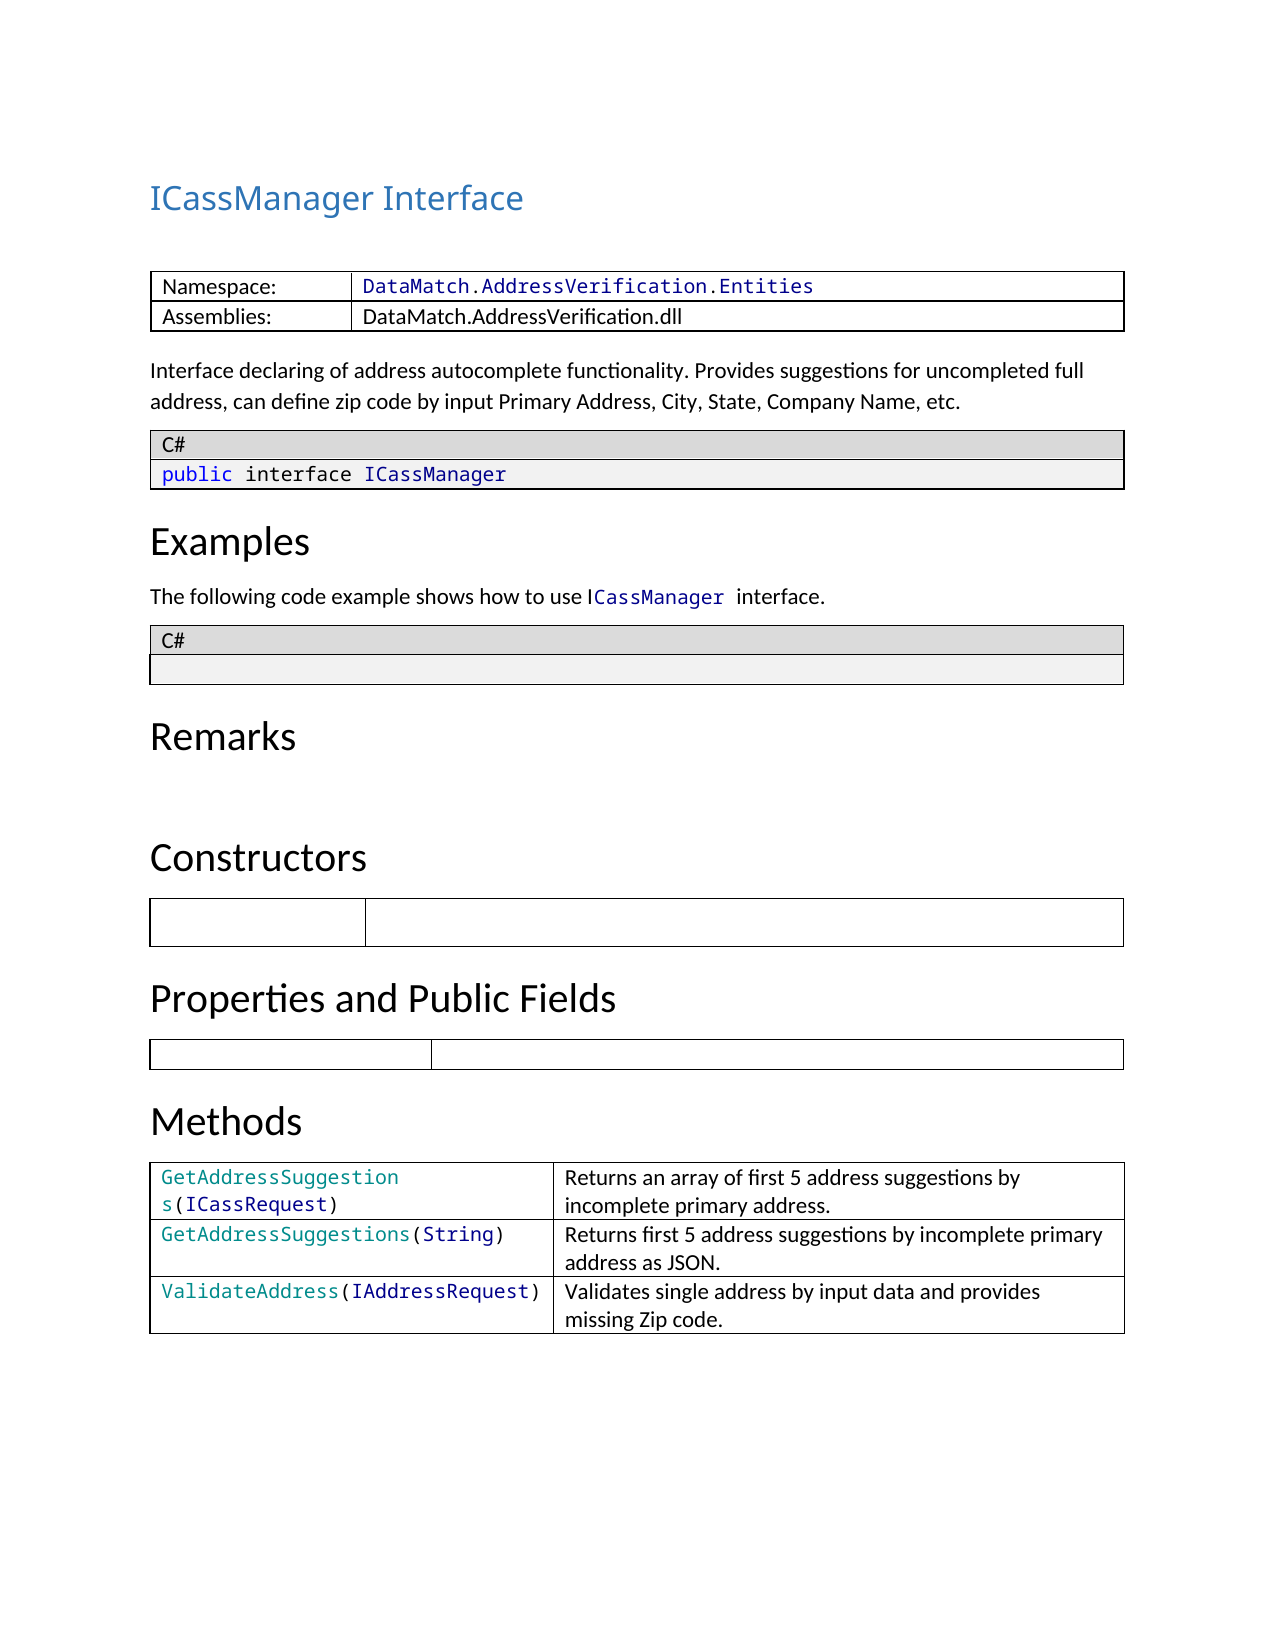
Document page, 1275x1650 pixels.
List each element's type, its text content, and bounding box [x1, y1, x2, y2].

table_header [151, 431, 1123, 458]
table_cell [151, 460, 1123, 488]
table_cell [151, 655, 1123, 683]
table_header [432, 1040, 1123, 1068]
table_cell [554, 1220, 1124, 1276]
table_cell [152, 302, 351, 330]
text Examples [150, 514, 1125, 565]
subtitle ICassManager Interface [150, 175, 1125, 220]
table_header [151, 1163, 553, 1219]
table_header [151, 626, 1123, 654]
text Interface declaring of address autocomplete functionality. Provides suggestions for uncompleted full address, can define zip code by input Primary Address, City, State, Company Name, etc. [150, 357, 1125, 415]
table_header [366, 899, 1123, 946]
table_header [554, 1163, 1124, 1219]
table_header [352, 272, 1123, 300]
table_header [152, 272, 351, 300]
text Constructors [150, 831, 1125, 882]
text Methods [150, 1094, 1125, 1145]
text The following code example shows how to use ICassManager interface. [150, 582, 1125, 610]
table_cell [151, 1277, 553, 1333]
text Remarks [150, 709, 1125, 760]
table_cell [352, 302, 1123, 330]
text Properties and Public Fields [150, 972, 1125, 1023]
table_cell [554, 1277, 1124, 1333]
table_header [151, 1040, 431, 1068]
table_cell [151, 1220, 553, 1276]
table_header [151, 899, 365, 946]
